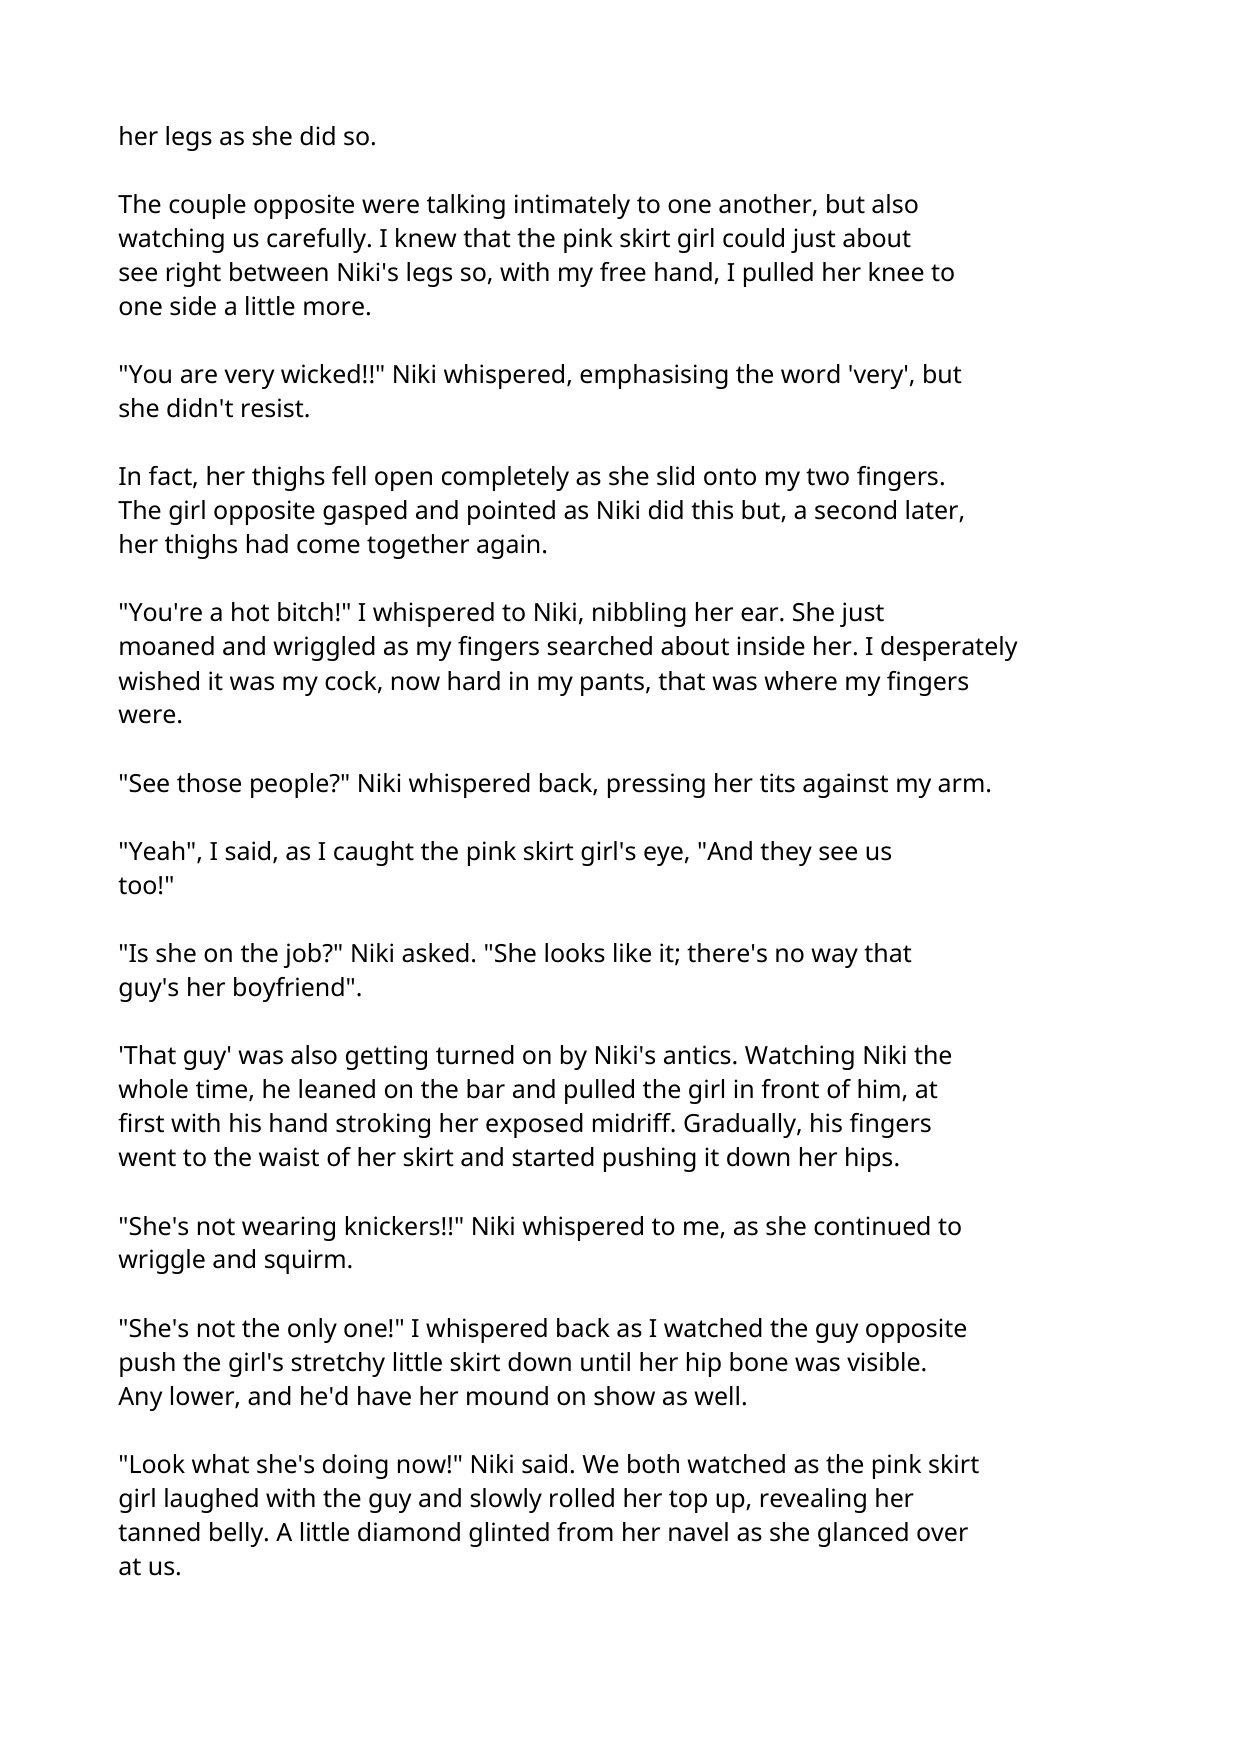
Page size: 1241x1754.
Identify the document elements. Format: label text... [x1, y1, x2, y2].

text moaned and wriggled as my fingers searched about inside her. I desperately [118, 629, 1122, 663]
text push the girl's stretchy little skirt down until her hip bone was visible. [118, 1344, 1122, 1378]
text tanned belly. A little diamond glinted from her navel as she glanced over [118, 1515, 1122, 1549]
text wished it was my cock, now hard in my pants, that was where my fingers [118, 663, 1122, 697]
text girl laughed with the guy and slowly rolled her top up, revealing her [118, 1481, 1122, 1515]
text guy's her boyfriend". [118, 970, 1122, 1004]
text "Yeah", I said, as I caught the pink skirt girl's eye, "And they see us [118, 833, 1122, 867]
text In fact, her thighs fell open completely as she slid onto my two fingers. [118, 459, 1122, 493]
text her legs as she did so. [118, 118, 1122, 152]
text she didn't resist. [118, 391, 1122, 425]
text "She's not wearing knickers!!" Niki whispered to me, as she continued to [118, 1208, 1122, 1242]
text watching us carefully. I knew that the pink skirt girl could just about [118, 220, 1122, 254]
text The girl opposite gasped and pointed as Niki did this but, a second later, [118, 493, 1122, 527]
text first with his hand stroking her exposed midriff. Gradually, his fingers [118, 1106, 1122, 1140]
text her thighs had come together again. [118, 527, 1122, 561]
text were. [118, 697, 1122, 731]
text "You're a hot bitch!" I whispered to Niki, nibbling her ear. She just [118, 595, 1122, 629]
text one side a little more. [118, 288, 1122, 322]
text too!" [118, 867, 1122, 902]
text 'That guy' was also getting turned on by Niki's antics. Watching Niki the [118, 1038, 1122, 1072]
text "See those people?" Niki whispered back, pressing her tits against my arm. [118, 765, 1122, 799]
text see right between Niki's legs so, with my free hand, I pulled her knee to [118, 254, 1122, 288]
text "You are very wicked!!" Niki whispered, emphasising the word 'very', but [118, 357, 1122, 391]
text The couple opposite were talking intimately to one another, but also [118, 186, 1122, 220]
text Any lower, and he'd have her mound on show as well. [118, 1378, 1122, 1412]
text wriggle and squirm. [118, 1242, 1122, 1276]
text "Is she on the job?" Niki asked. "She looks like it; there's no way that [118, 936, 1122, 970]
text "She's not the only one!" I whispered back as I watched the guy opposite [118, 1310, 1122, 1344]
text at us. [118, 1549, 1122, 1583]
text whole time, he leaned on the bar and pulled the girl in front of him, at [118, 1072, 1122, 1106]
text "Look what she's doing now!" Niki said. We both watched as the pink skirt [118, 1447, 1122, 1481]
text went to the waist of her skirt and started pushing it down her hips. [118, 1140, 1122, 1174]
